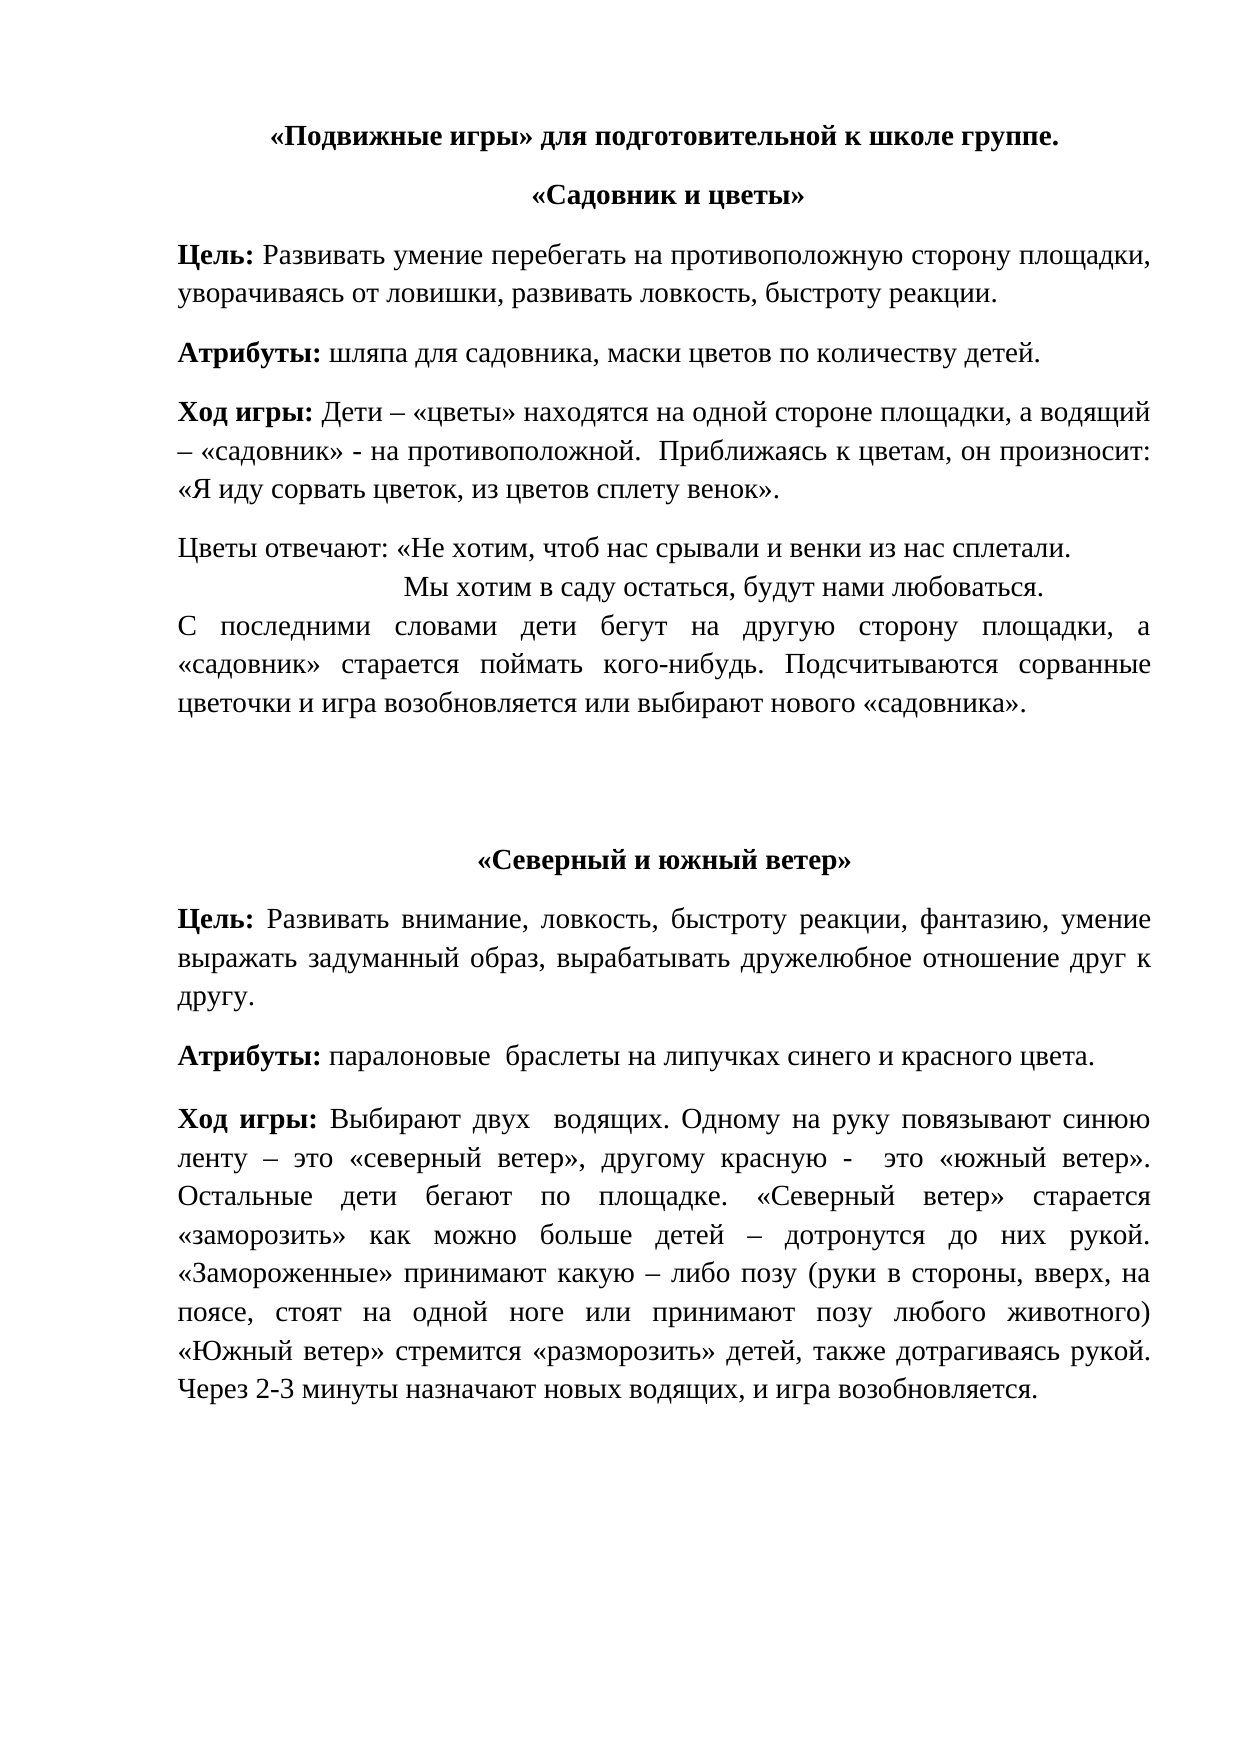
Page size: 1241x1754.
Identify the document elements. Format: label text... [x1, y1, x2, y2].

text «Подвижные игры» для подготовительной к школе группе. [177, 118, 1152, 152]
text С последними словами дети бегут на другую сторону площадки, а «садовник» старается поймать кого-нибудь. Подсчитываются сорванные цветочки и игра возобновляется или выбирают нового «садовника». [177, 608, 1152, 718]
text Ход игры: Дети – «цветы» находятся на одной стороне площадки, а водящий – «садовник» - на противоположной. Приближаясь к цветам, он произносит: «Я иду сорвать цветок, из цветов сплету венок». [177, 394, 1152, 505]
text «Северный и южный ветер» [177, 842, 1152, 876]
text «Садовник и цветы» [177, 177, 1152, 211]
text Цветы отвечают: «Не хотим, чтоб нас срывали и венки из нас сплетали. [177, 531, 1152, 564]
text Атрибуты: шляпа для садовника, маски цветов по количеству детей. [177, 335, 1152, 368]
text Ход игры: Выбирают двух водящих. Одному на руку повязывают синюю ленту – это «северный ветер», другому красную - это «южный ветер». Остальные дети бегают по площадке. «Северный ветер» старается «заморозить» как можно больше детей – дотронутся до них рукой. «Замороженные» принимают какую – либо позу (руки в стороны, вверх, на поясе, стоят на одной ноге или принимают позу любого животного) «Южный ветер» стремится «разморозить» детей, также дотрагиваясь рукой. Через 2-3 минуты назначают новых водящих, и игра возобновляется. [177, 1101, 1152, 1405]
text Мы хотим в саду остаться, будут нами любоваться. [177, 569, 1152, 603]
text Атрибуты: паралоновые браслеты на липучках синего и красного цвета. [177, 1038, 1152, 1071]
text Цель: Развивать умение перебегать на противоположную сторону площадки, уворачиваясь от ловишки, развивать ловкость, быстроту реакции. [177, 237, 1152, 309]
text Цель: Развивать внимание, ловкость, быстроту реакции, фантазию, умение выражать задуманный образ, вырабатывать дружелюбное отношение друг к другу. [177, 901, 1152, 1012]
